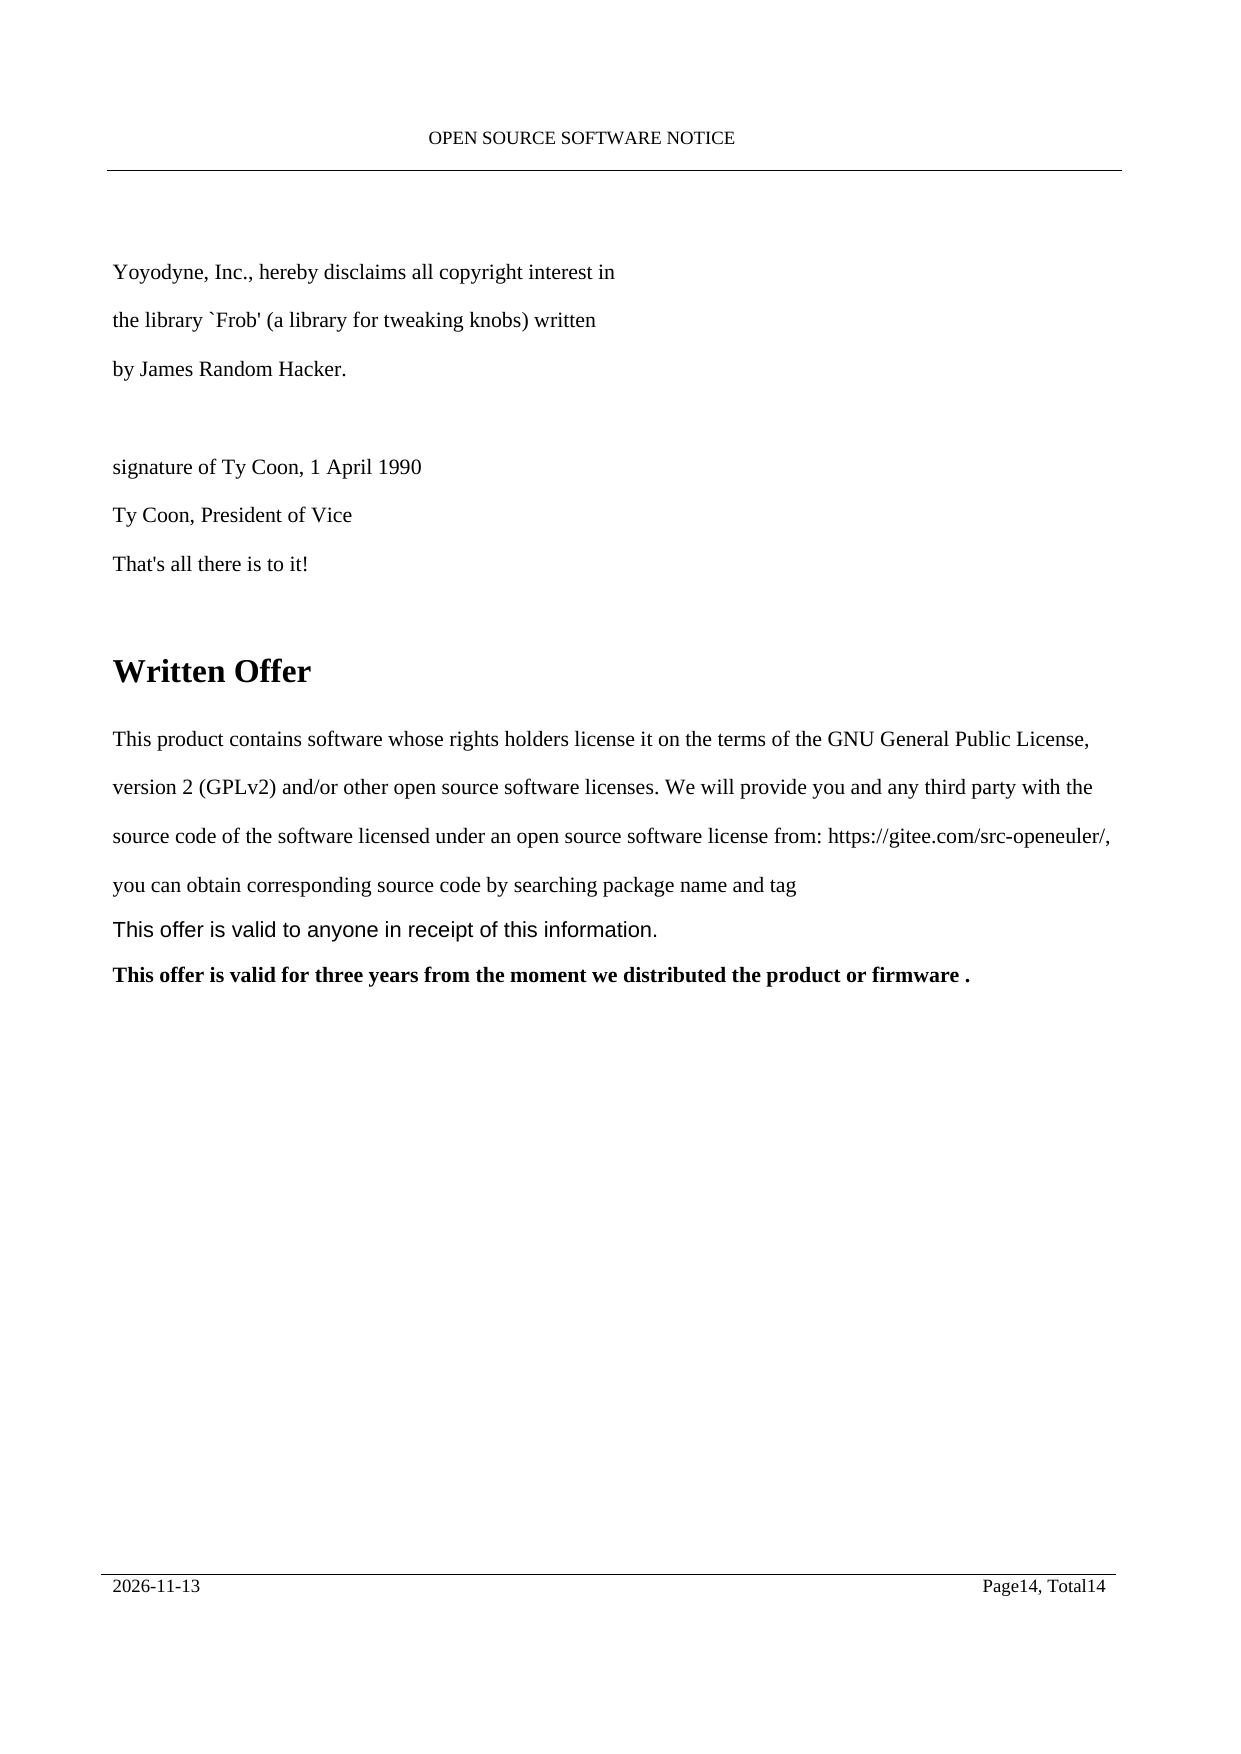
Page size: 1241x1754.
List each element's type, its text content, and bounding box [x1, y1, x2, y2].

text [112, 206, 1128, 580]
text Written Offer [112, 638, 1128, 703]
text This offer is valid for three years from the moment we distributed the product or firmware . [112, 958, 1128, 991]
text This offer is valid to anyone in receipt of this information. [112, 913, 1128, 946]
text This product contains software whose rights holders license it on the terms of the GNU General Public License, version 2 (GPLv2) and/or other open source software licenses. We will provide you and any third party with the source code of the software licensed under an open source software license from: https://gitee.com/src-openeuler/, you can obtain corresponding source code by searching package name and tag [112, 722, 1128, 901]
